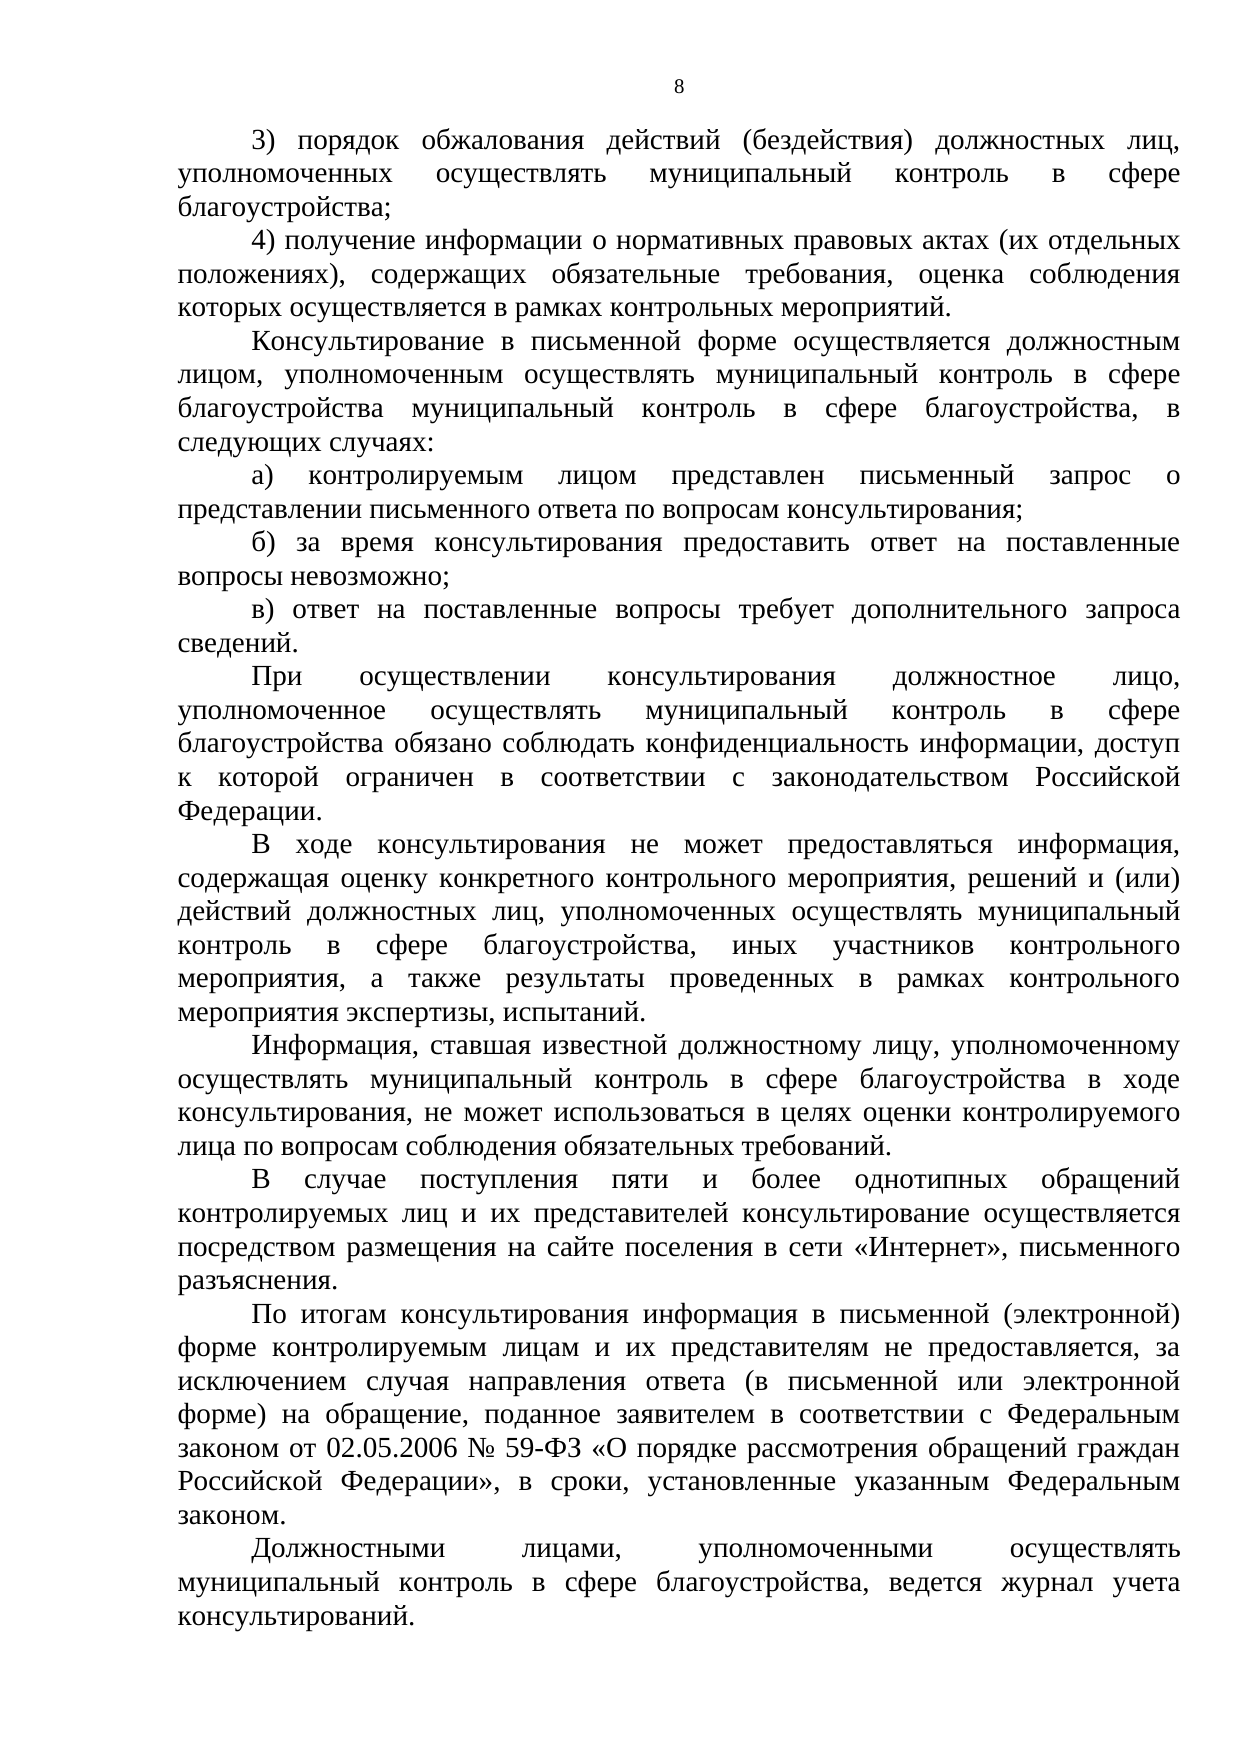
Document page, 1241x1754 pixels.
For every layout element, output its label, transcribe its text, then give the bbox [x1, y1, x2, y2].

text 3) порядок обжалования действий (бездействия) должностных лиц, уполномоченных осуществлять муниципальный контроль в сфере благоустройства; [177, 122, 1181, 222]
text б) за время консультирования предоставить ответ на поставленные вопросы невозможно; [177, 524, 1181, 591]
text Информация, ставшая известной должностному лицу, уполномоченному осуществлять муниципальный контроль в сфере благоустройства в ходе консультирования, не может использоваться в целях оценки контролируемого лица по вопросам соблюдения обязательных требований. [177, 1027, 1181, 1162]
text По итогам консультирования информация в письменной (электронной) форме контролируемым лицам и их представителям не предоставляется, за исключением случая направления ответа (в письменной или электронной форме) на обращение, поданное заявителем в соответствии с Федеральным законом от 02.05.2006 № 59-ФЗ «О порядке рассмотрения обращений граждан Российской Федерации», в сроки, установленные указанным Федеральным законом. [177, 1296, 1181, 1531]
text При осуществлении консультирования должностное лицо, уполномоченное осуществлять муниципальный контроль в сфере благоустройства обязано соблюдать конфиденциальность информации, доступ к которой ограничен в соответствии с законодательством Российской Федерации. [177, 658, 1181, 826]
text Консультирование в письменной форме осуществляется должностным лицом, уполномоченным осуществлять муниципальный контроль в сфере благоустройства муниципальный контроль в сфере благоустройства, в следующих случаях: [177, 323, 1181, 457]
text В ходе консультирования не может предоставляться информация, содержащая оценку конкретного контрольного мероприятия, решений и (или) действий должностных лиц, уполномоченных осуществлять муниципальный контроль в сфере благоустройства, иных участников контрольного мероприятия, а также результаты проведенных в рамках контрольного мероприятия экспертизы, испытаний. [177, 826, 1181, 1027]
text Должностными лицами, уполномоченными осуществлять муниципальный контроль в сфере благоустройства, ведется журнал учета консультирований. [177, 1531, 1181, 1631]
text в) ответ на поставленные вопросы требует дополнительного запроса сведений. [177, 591, 1181, 658]
text а) контролируемым лицом представлен письменный запрос о представлении письменного ответа по вопросам консультирования; [177, 457, 1181, 524]
text 4) получение информации о нормативных правовых актах (их отдельных положениях), содержащих обязательные требования, оценка соблюдения которых осуществляется в рамках контрольных мероприятий. [177, 222, 1181, 323]
text В случае поступления пяти и более однотипных обращений контролируемых лиц и их представителей консультирование осуществляется посредством размещения на сайте поселения в сети «Интернет», письменного разъяснения. [177, 1162, 1181, 1296]
